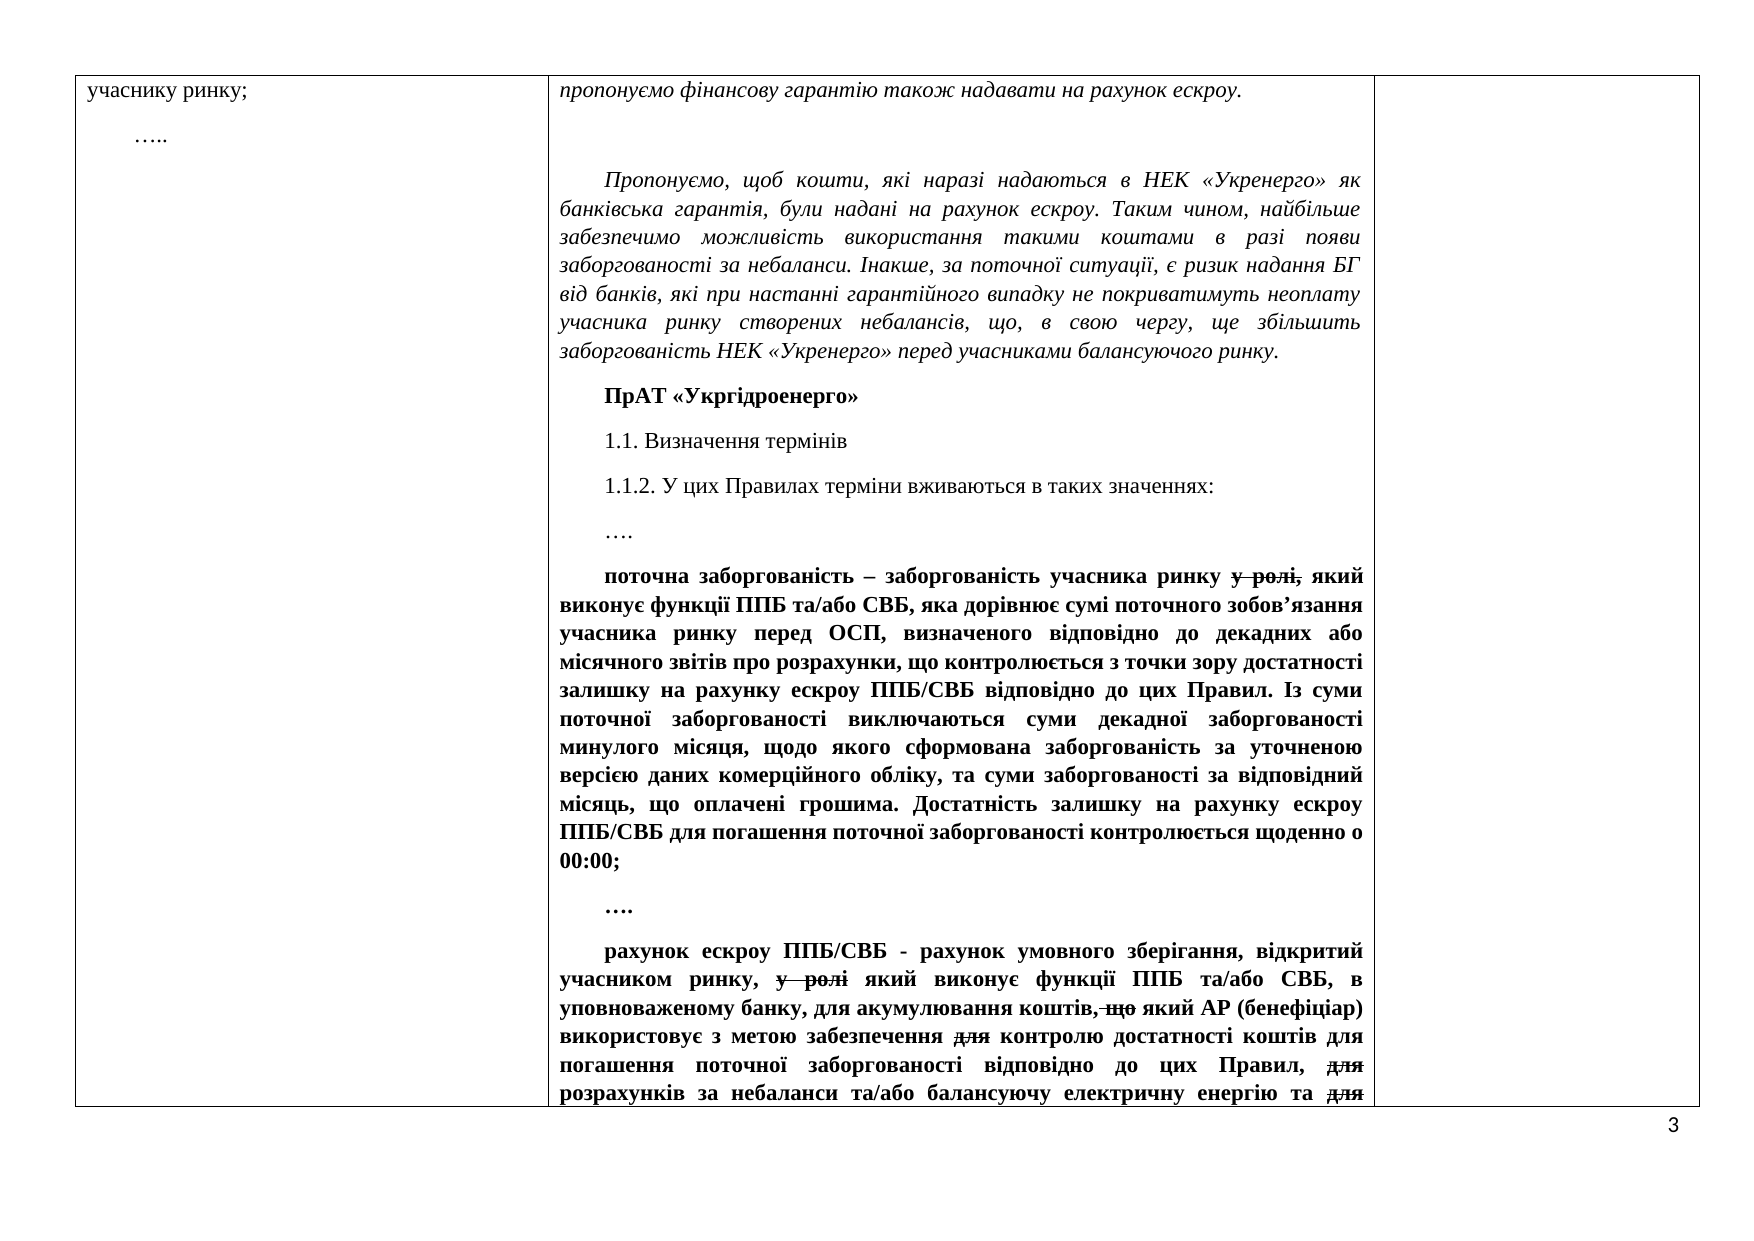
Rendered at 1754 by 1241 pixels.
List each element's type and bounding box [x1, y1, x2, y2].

table_cell [1375, 76, 1699, 1106]
table_cell [549, 76, 1374, 1106]
table_cell [76, 76, 548, 1106]
